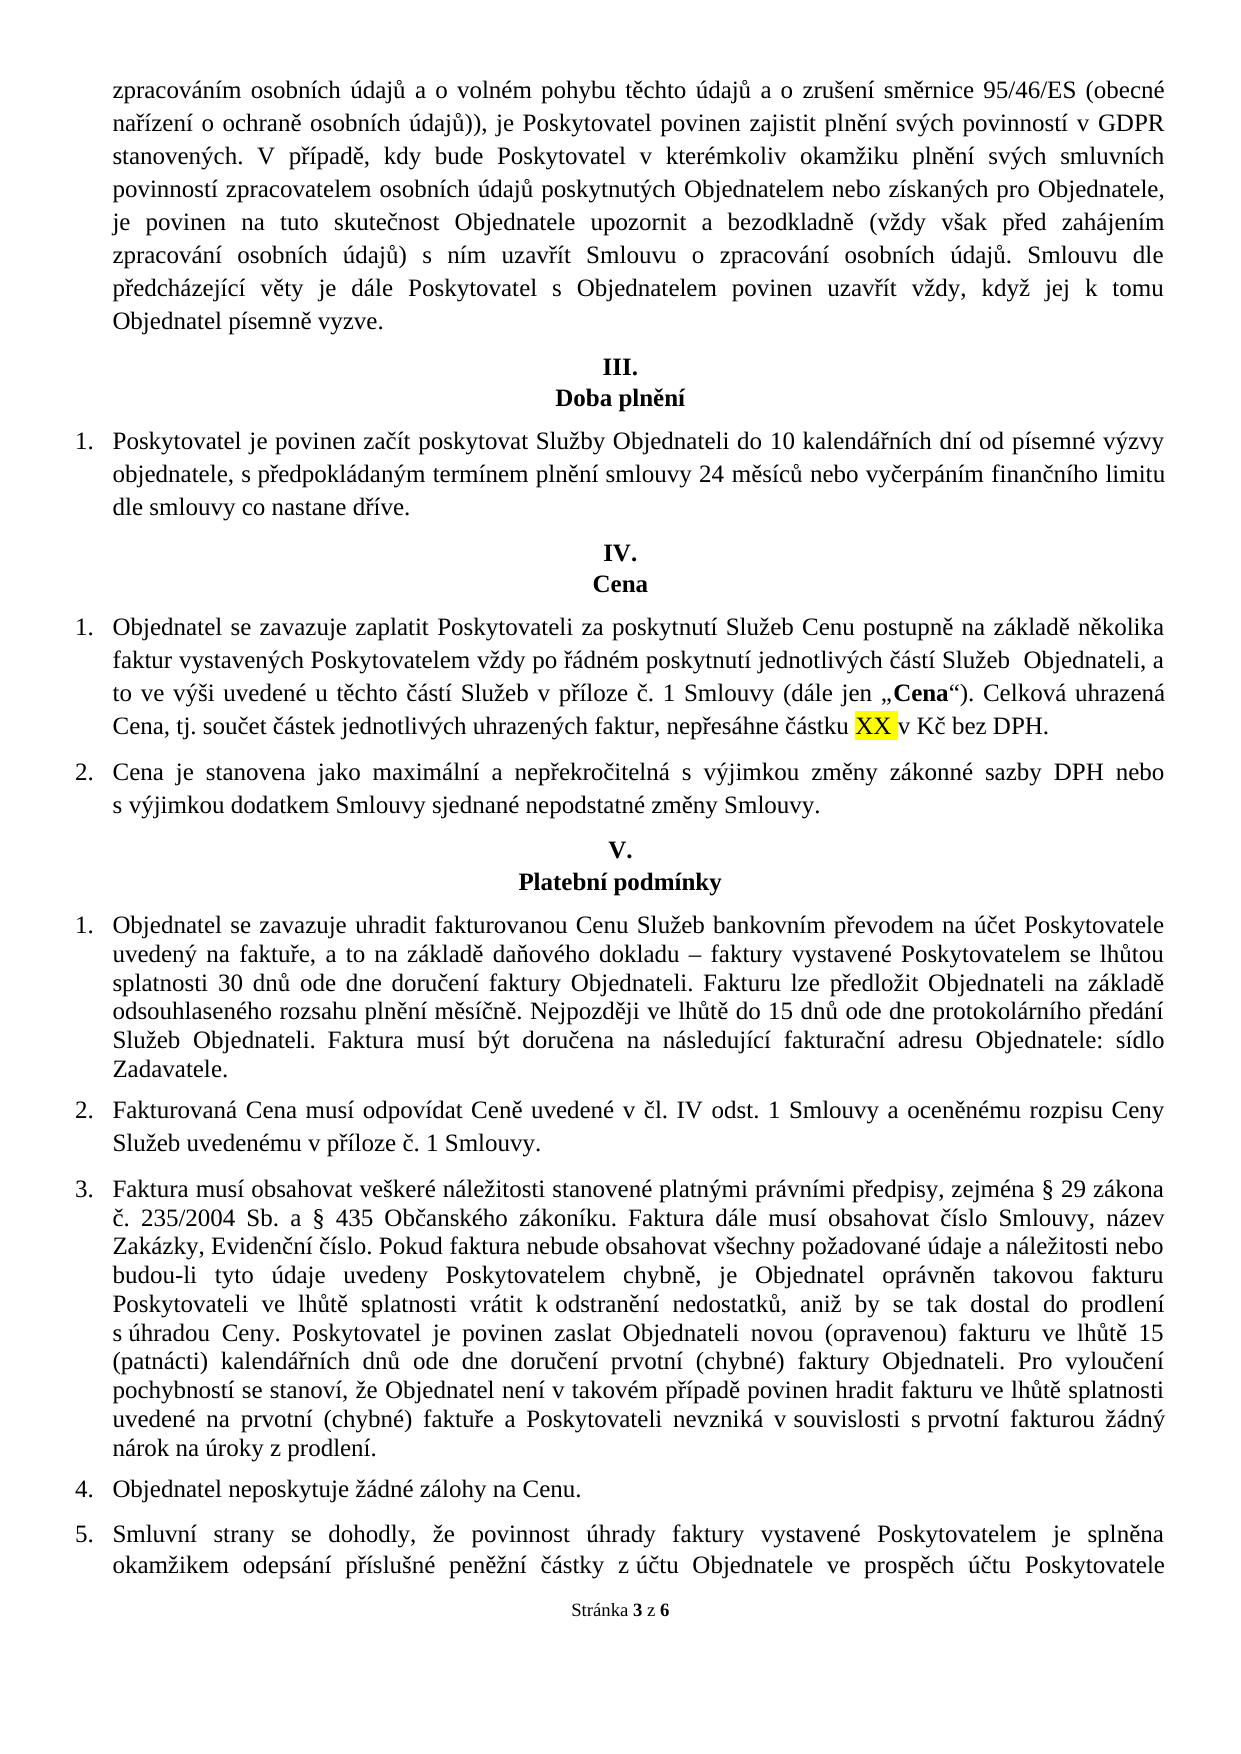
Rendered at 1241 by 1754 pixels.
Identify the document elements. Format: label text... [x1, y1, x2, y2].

list Objednatel se zavazuje zaplatit Poskytovateli za poskytnutí Služeb Cenu postupně na základě několika faktur vystavených Poskytovatelem vždy po řádném poskytnutí jednotlivých částí Služeb Objednateli, a to ve výši uvedené u těchto částí Služeb v příloze č. 1 Smlouvy (dále jen „Cena“). Celková uhrazená Cena, tj. součet částek jednotlivých uhrazených faktur, nepřesáhne částku XX v Kč bez DPH. [75, 612, 1165, 740]
list Objednatel neposkytuje žádné zálohy na Cenu. [75, 1474, 1165, 1503]
text Platební podmínky [75, 867, 1165, 895]
list Fakturovaná Cena musí odpovídat Ceně uvedené v čl. IV odst. 1 Smlouvy a oceněnému rozpisu Ceny Služeb uvedenému v příloze č. 1 Smlouvy. [75, 1095, 1165, 1157]
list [75, 1519, 1165, 1579]
list Faktura musí obsahovat veškeré náležitosti stanovené platnými právními předpisy, zejména § 29 zákona č. 235/2004 Sb. a § 435 Občanského zákoníku. Faktura dále musí obsahovat číslo Smlouvy, název Zakázky, Evidenční číslo. Pokud faktura nebude obsahovat všechny požadované údaje a náležitosti nebo budou-li tyto údaje uvedeny Poskytovatelem chybně, je Objednatel oprávněn takovou fakturu Poskytovateli ve lhůtě splatnosti vrátit k odstranění nedostatků, aniž by se tak dostal do prodlení s úhradou Ceny. Poskytovatel je povinen zaslat Objednateli novou (opravenou) fakturu ve lhůtě 15 (patnácti) kalendářních dnů ode dne doručení prvotní (chybné) faktury Objednateli. Pro vyloučení pochybností se stanoví, že Objednatel není v takovém případě povinen hradit fakturu ve lhůtě splatnosti uvedené na prvotní (chybné) faktuře a Poskytovateli nevzniká v souvislosti s prvotní fakturou žádný nárok na úroky z prodlení. [75, 1174, 1165, 1461]
text Doba plnění [75, 383, 1165, 411]
list Poskytovatel je povinen začít poskytovat Služby Objednateli do 10 kalendářních dní od písemné výzvy objednatele, s předpokládaným termínem plnění smlouvy 24 měsíců nebo vyčerpáním finančního limitu dle smlouvy co nastane dříve. [75, 426, 1165, 521]
text IV. [75, 538, 1165, 567]
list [75, 75, 1165, 335]
text Cena [75, 569, 1165, 598]
text V. [75, 836, 1165, 864]
text III. [75, 352, 1165, 380]
list Objednatel se zavazuje uhradit fakturovanou Cenu Služeb bankovním převodem na účet Poskytovatele uvedený na faktuře, a to na základě daňového dokladu – faktury vystavené Poskytovatelem se lhůtou splatnosti 30 dnů ode dne doručení faktury Objednateli. Fakturu lze předložit Objednateli na základě odsouhlaseného rozsahu plnění měsíčně. Nejpozději ve lhůtě do 15 dnů ode dne protokolárního předání Služeb Objednateli. Faktura musí být doručena na následující fakturační adresu Objednatele: sídlo Zadavatele. [75, 910, 1165, 1083]
list Cena je stanovena jako maximální a nepřekročitelná s výjimkou změny zákonné sazby DPH nebo s výjimkou dodatkem Smlouvy sjednané nepodstatné změny Smlouvy. [75, 757, 1165, 819]
